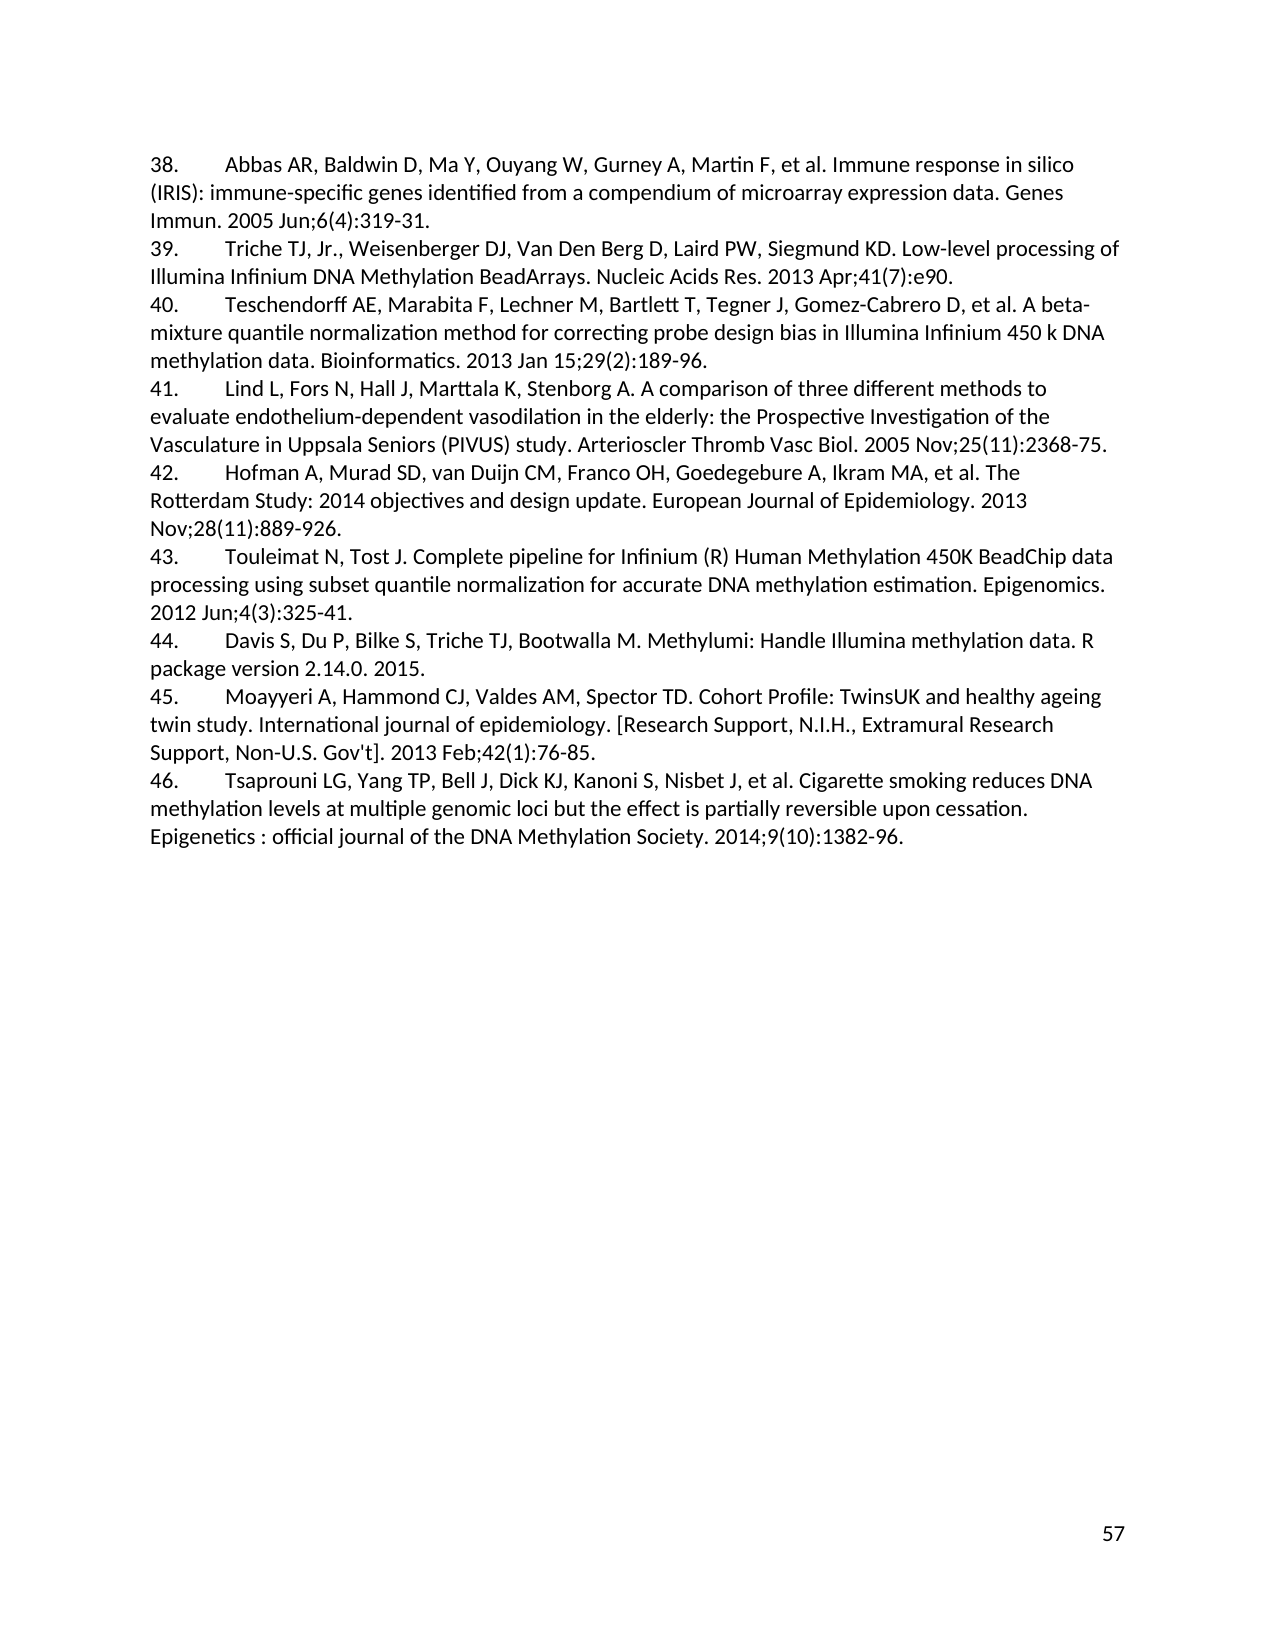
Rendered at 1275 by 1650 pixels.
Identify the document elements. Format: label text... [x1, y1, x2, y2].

text 38. Abbas AR, Baldwin D, Ma Y, Ouyang W, Gurney A, Martin F, et al. Immune response in silico (IRIS): immune-specific genes identified from a compendium of microarray expression data. Genes Immun. 2005 Jun;6(4):319-31. [150, 150, 1125, 234]
text 42. Hofman A, Murad SD, van Duijn CM, Franco OH, Goedegebure A, Ikram MA, et al. The Rotterdam Study: 2014 objectives and design update. European Journal of Epidemiology. 2013 Nov;28(11):889-926. [150, 458, 1125, 542]
text 44. Davis S, Du P, Bilke S, Triche TJ, Bootwalla M. Methylumi: Handle Illumina methylation data. R package version 2.14.0. 2015. [150, 626, 1125, 682]
text 46. Tsaprouni LG, Yang TP, Bell J, Dick KJ, Kanoni S, Nisbet J, et al. Cigarette smoking reduces DNA methylation levels at multiple genomic loci but the effect is partially reversible upon cessation. Epigenetics : official journal of the DNA Methylation Society. 2014;9(10):1382-96. [150, 766, 1125, 851]
text 45. Moayyeri A, Hammond CJ, Valdes AM, Spector TD. Cohort Profile: TwinsUK and healthy ageing twin study. International journal of epidemiology. [Research Support, N.I.H., Extramural Research Support, Non-U.S. Gov't]. 2013 Feb;42(1):76-85. [150, 682, 1125, 766]
text 41. Lind L, Fors N, Hall J, Marttala K, Stenborg A. A comparison of three different methods to evaluate endothelium-dependent vasodilation in the elderly: the Prospective Investigation of the Vasculature in Uppsala Seniors (PIVUS) study. Arterioscler Thromb Vasc Biol. 2005 Nov;25(11):2368-75. [150, 374, 1125, 458]
text 43. Touleimat N, Tost J. Complete pipeline for Infinium (R) Human Methylation 450K BeadChip data processing using subset quantile normalization for accurate DNA methylation estimation. Epigenomics. 2012 Jun;4(3):325-41. [150, 542, 1125, 626]
text 39. Triche TJ, Jr., Weisenberger DJ, Van Den Berg D, Laird PW, Siegmund KD. Low-level processing of Illumina Infinium DNA Methylation BeadArrays. Nucleic Acids Res. 2013 Apr;41(7):e90. [150, 234, 1125, 290]
text 40. Teschendorff AE, Marabita F, Lechner M, Bartlett T, Tegner J, Gomez-Cabrero D, et al. A beta-mixture quantile normalization method for correcting probe design bias in Illumina Infinium 450 k DNA methylation data. Bioinformatics. 2013 Jan 15;29(2):189-96. [150, 290, 1125, 374]
